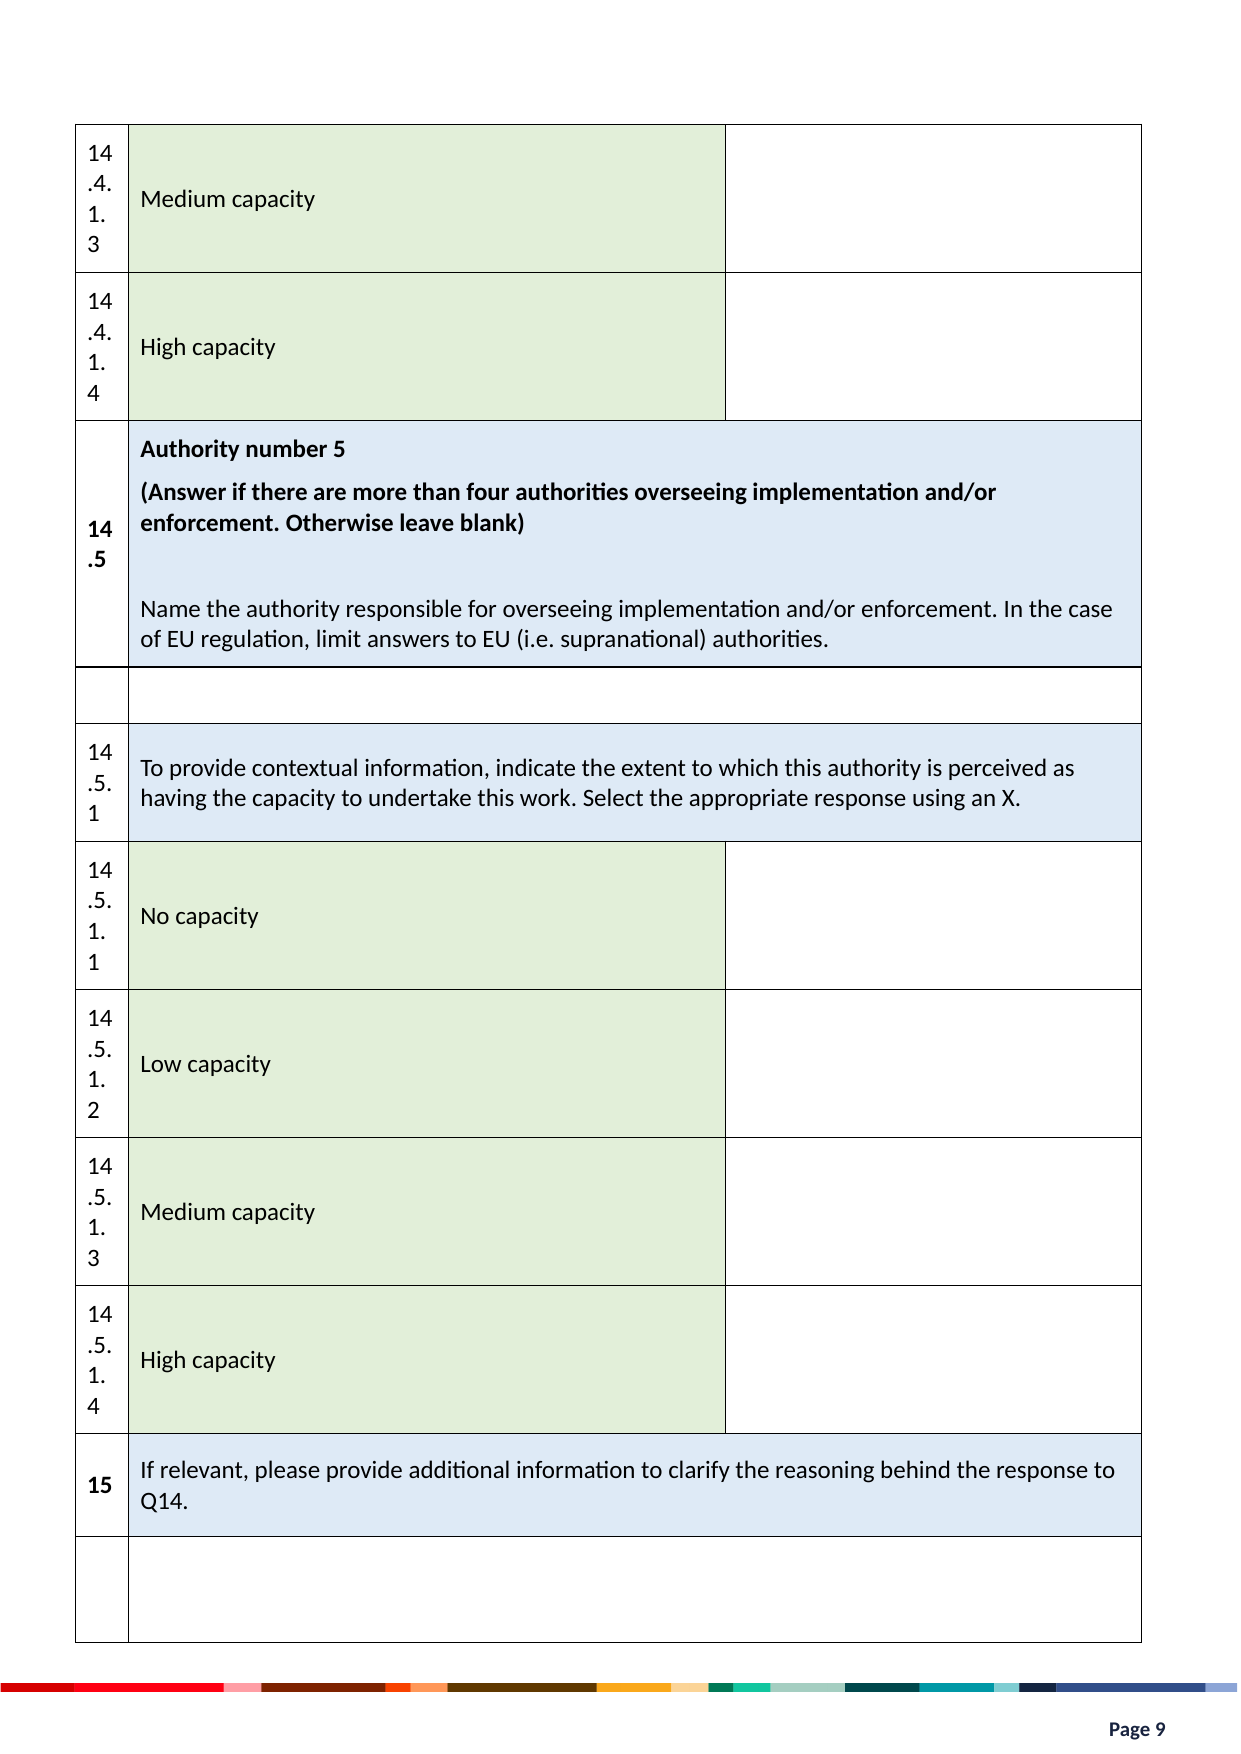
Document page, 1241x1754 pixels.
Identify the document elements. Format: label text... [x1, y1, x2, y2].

picture [0, 1683, 1236, 1692]
table_cell 14.5.1.4 [76, 1286, 128, 1433]
table_cell High capacity [129, 1286, 725, 1433]
table_cell To provide contextual information, indicate the extent to which this authority is perceived as having the capacity to undertake this work. Select the appropriate response using an X. [129, 724, 1141, 841]
table_cell High capacity [129, 273, 725, 420]
table_cell 14.5 [76, 421, 128, 666]
table_cell 14.5.1.1 [76, 842, 128, 989]
table_cell Medium capacity [129, 125, 725, 272]
table_cell No capacity [129, 842, 725, 989]
table_cell Low capacity [129, 990, 725, 1137]
table_cell 15 [76, 1434, 128, 1536]
table_cell [726, 1286, 1141, 1433]
table_cell [129, 1537, 1141, 1642]
table_cell [129, 668, 1141, 723]
table_cell 14.5.1.2 [76, 990, 128, 1137]
table_cell If relevant, please provide additional information to clarify the reasoning behind the response to Q14. [129, 1434, 1141, 1536]
table_cell 14.5.1 [76, 724, 128, 841]
table_cell Authority number 5 (Answer if there are more than four authorities overseeing implementation and/or enforcement. Otherwise leave blank) Name the authority responsible for overseeing implementation and/or enforcement. In the case of EU regulation, limit answers to EU (i.e. supranational) authorities. [129, 421, 1141, 666]
table_cell [726, 990, 1141, 1137]
table_cell [726, 1138, 1141, 1285]
table_cell 14.4.1.4 [76, 273, 128, 420]
table_cell Medium capacity [129, 1138, 725, 1285]
table_cell [726, 842, 1141, 989]
table_cell [726, 273, 1141, 420]
table_cell [76, 1537, 128, 1642]
table_cell [726, 125, 1141, 272]
table_cell 14.5.1.3 [76, 1138, 128, 1285]
table_cell [76, 668, 128, 723]
table_cell 14.4.1.3 [76, 125, 128, 272]
